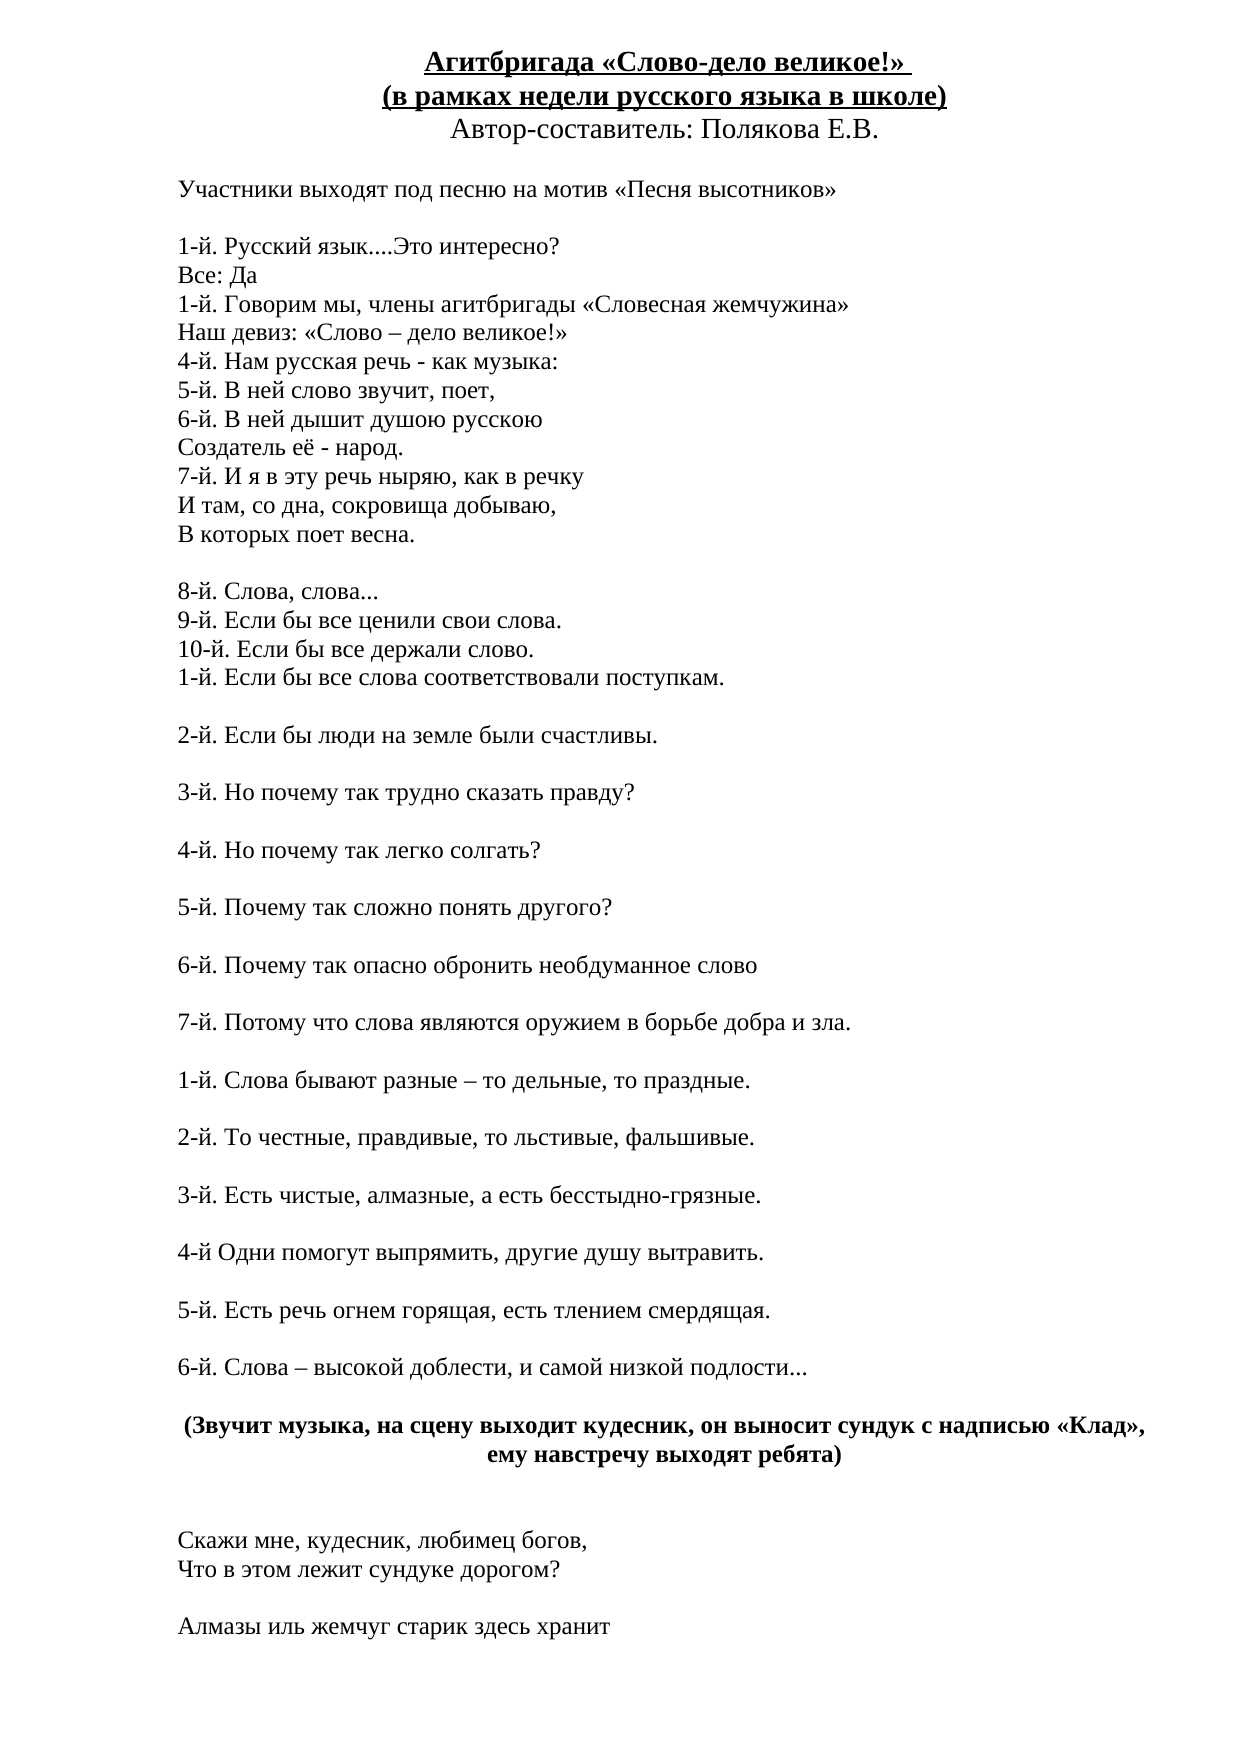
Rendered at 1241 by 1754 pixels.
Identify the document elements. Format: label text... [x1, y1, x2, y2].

text 1-й. Если бы все слова соответствовали поступкам. [177, 662, 1152, 691]
text 1-й. Русский язык....Это интересно? [177, 231, 1152, 260]
text 4-й Одни помогут выпрямить, другие душу вытравить. [177, 1237, 1152, 1266]
text Агитбригада «Слово-дело великое!» [177, 44, 1152, 78]
text 2-й. Если бы люди на земле были счастливы. [177, 720, 1152, 749]
text 5-й. В ней слово звучит, поет, [177, 375, 1152, 404]
text 7-й. И я в эту речь ныряю, как в речку [177, 461, 1152, 490]
text 6-й. Слова – высокой доблести, и самой низкой подлости... [177, 1352, 1152, 1381]
text Алмазы иль жемчуг старик здесь хранит [177, 1611, 1152, 1640]
text 4-й. Нам русская речь - как музыка: [177, 346, 1152, 375]
text 5-й. Есть речь огнем горящая, есть тлением смердящая. [177, 1295, 1152, 1324]
text (Звучит музыка, на сцену выходит кудесник, он выносит сундук с надписью «Клад», ему навстречу выходят ребята) [177, 1410, 1152, 1467]
text 9-й. Если бы все ценили свои слова. [177, 605, 1152, 634]
text 1-й. Слова бывают разные – то дельные, то праздные. [177, 1065, 1152, 1094]
text 8-й. Слова, слова... [177, 576, 1152, 605]
text Скажи мне, кудесник, любимец богов, [177, 1525, 1152, 1554]
text 2-й. То честные, правдивые, то льстивые, фальшивые. [177, 1122, 1152, 1151]
text 3-й. Но почему так трудно сказать правду? [177, 777, 1152, 806]
text Наш девиз: «Слово – дело великое!» [177, 317, 1152, 346]
text И там, со дна, сокровища добываю, [177, 490, 1152, 519]
text Участники выходят под песню на мотив «Песня высотников» [177, 174, 1152, 202]
text 6-й. Почему так опасно обронить необдуманное слово [177, 950, 1152, 979]
text (в рамках недели русского языка в школе) [177, 78, 1152, 111]
text 7-й. Потому что слова являются оружием в борьбе добра и зла. [177, 1007, 1152, 1036]
text 5-й. Почему так сложно понять другого? [177, 892, 1152, 921]
text Создатель её - народ. [177, 432, 1152, 461]
text 3-й. Есть чистые, алмазные, а есть бесстыдно-грязные. [177, 1180, 1152, 1209]
text 1-й. Говорим мы, члены агитбригады «Словесная жемчужина» [177, 289, 1152, 317]
text Автор-составитель: Полякова Е.В. [177, 111, 1152, 145]
text 10-й. Если бы все держали слово. [177, 634, 1152, 662]
text 4-й. Но почему так легко солгать? [177, 835, 1152, 864]
text Все: Да [177, 260, 1152, 289]
text Что в этом лежит сундуке дорогом? [177, 1554, 1152, 1582]
text В которых поет весна. [177, 519, 1152, 547]
text 6-й. В ней дышит душою русскою [177, 404, 1152, 432]
